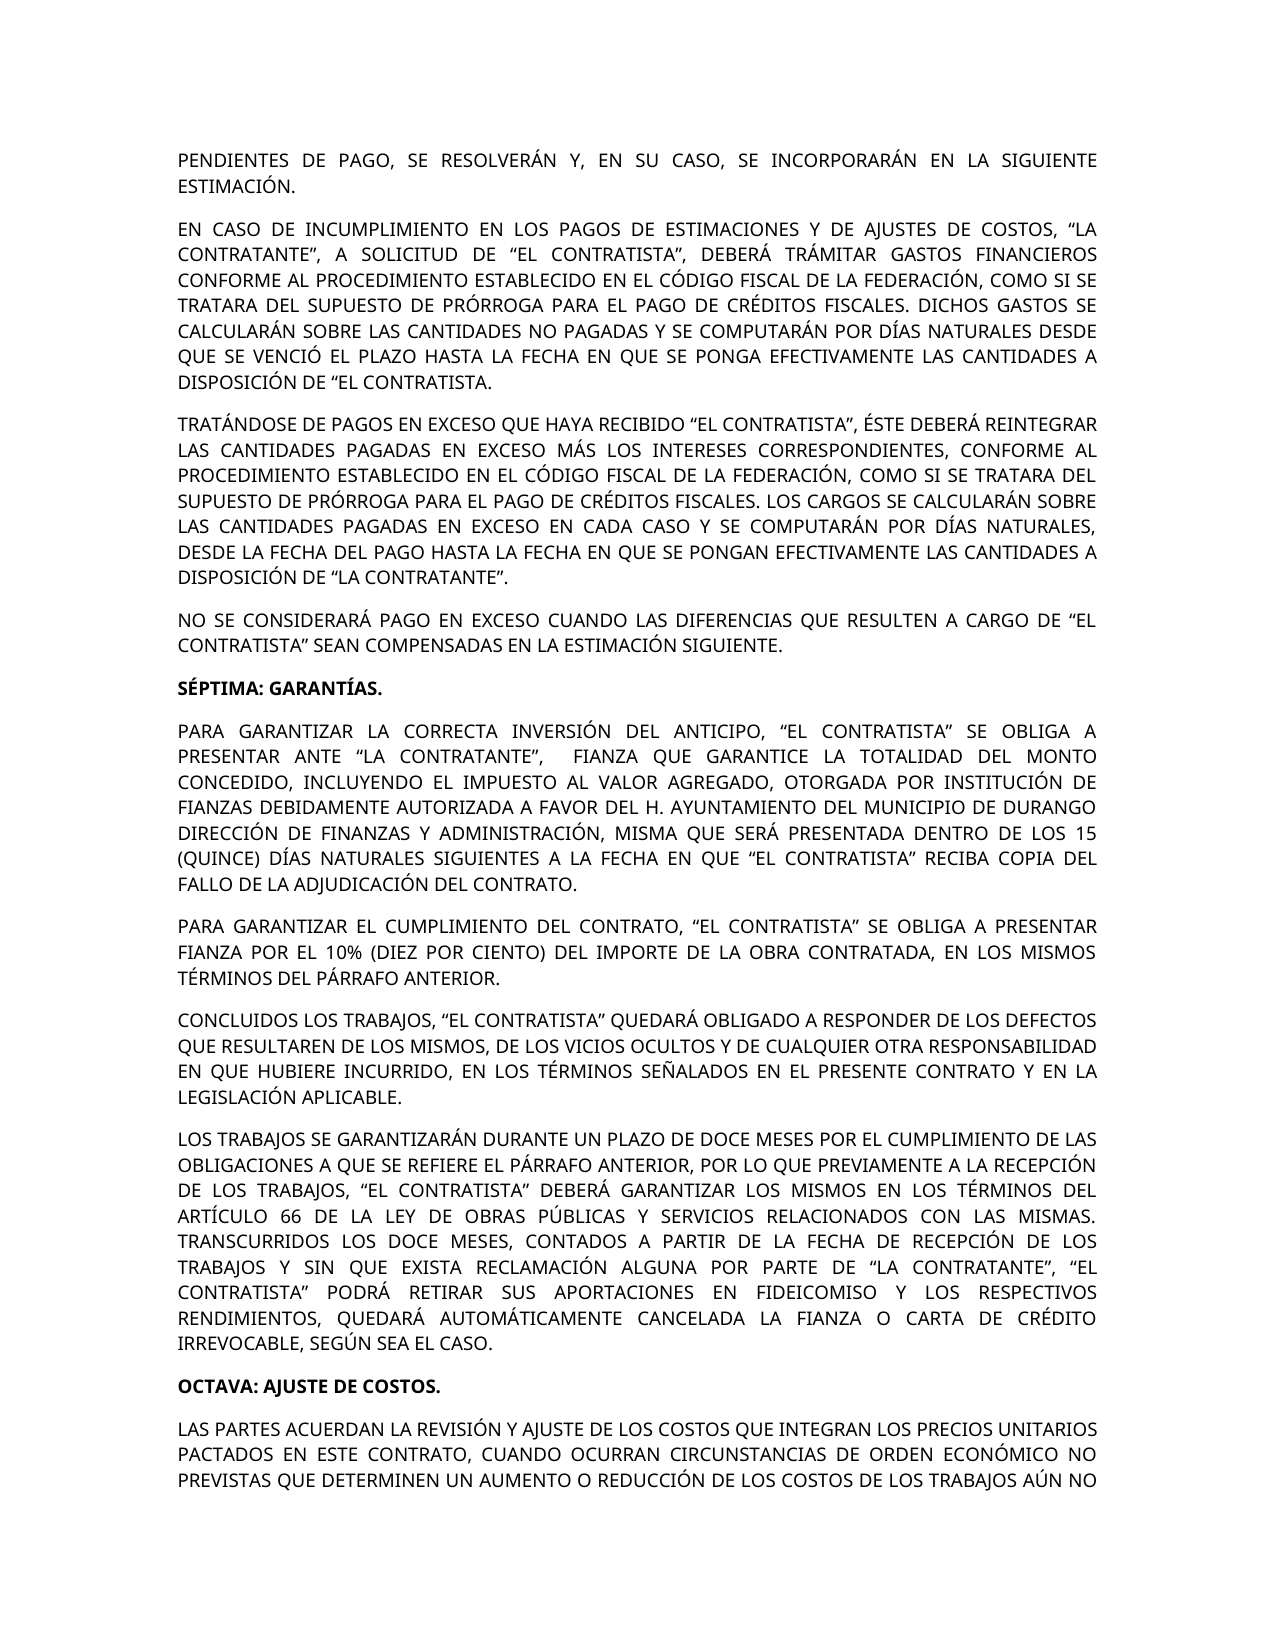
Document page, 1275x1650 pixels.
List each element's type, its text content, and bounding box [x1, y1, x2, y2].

text CONCLUIDOS LOS TRABAJOS, “EL CONTRATISTA” QUEDARÁ OBLIGADO A RESPONDER DE LOS DEFECTOS QUE RESULTAREN DE LOS MISMOS, DE LOS VICIOS OCULTOS Y DE CUALQUIER OTRA RESPONSABILIDAD EN QUE HUBIERE INCURRIDO, EN LOS TÉRMINOS SEÑALADOS EN EL PRESENTE CONTRATO Y EN LA LEGISLACIÓN APLICABLE. [177, 1007, 1098, 1109]
text PARA GARANTIZAR LA CORRECTA INVERSIÓN DEL ANTICIPO, “EL CONTRATISTA” SE OBLIGA A PRESENTAR ANTE “LA CONTRATANTE”, FIANZA QUE GARANTICE LA TOTALIDAD DEL MONTO CONCEDIDO, INCLUYENDO EL IMPUESTO AL VALOR AGREGADO, OTORGADA POR INSTITUCIÓN DE FIANZAS DEBIDAMENTE AUTORIZADA A FAVOR DEL H. AYUNTAMIENTO DEL MUNICIPIO DE DURANGO DIRECCIÓN DE FINANZAS Y ADMINISTRACIÓN, MISMA QUE SERÁ PRESENTADA DENTRO DE LOS 15 (QUINCE) DÍAS NATURALES SIGUIENTES A LA FECHA EN QUE “EL CONTRATISTA” RECIBA COPIA DEL FALLO DE LA ADJUDICACIÓN DEL CONTRATO. [177, 718, 1098, 897]
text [177, 148, 1098, 199]
text EN CASO DE INCUMPLIMIENTO EN LOS PAGOS DE ESTIMACIONES Y DE AJUSTES DE COSTOS, “LA CONTRATANTE”, A SOLICITUD DE “EL CONTRATISTA”, DEBERÁ TRÁMITAR GASTOS FINANCIEROS CONFORME AL PROCEDIMIENTO ESTABLECIDO EN EL CÓDIGO FISCAL DE LA FEDERACIÓN, COMO SI SE TRATARA DEL SUPUESTO DE PRÓRROGA PARA EL PAGO DE CRÉDITOS FISCALES. DICHOS GASTOS SE CALCULARÁN SOBRE LAS CANTIDADES NO PAGADAS Y SE COMPUTARÁN POR DÍAS NATURALES DESDE QUE SE VENCIÓ EL PLAZO HASTA LA FECHA EN QUE SE PONGA EFECTIVAMENTE LAS CANTIDADES A DISPOSICIÓN DE “EL CONTRATISTA. [177, 216, 1098, 394]
text SÉPTIMA: GARANTÍAS. [177, 675, 1098, 701]
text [177, 1416, 1098, 1492]
text LOS TRABAJOS SE GARANTIZARÁN DURANTE UN PLAZO DE DOCE MESES POR EL CUMPLIMIENTO DE LAS OBLIGACIONES A QUE SE REFIERE EL PÁRRAFO ANTERIOR, POR LO QUE PREVIAMENTE A LA RECEPCIÓN DE LOS TRABAJOS, “EL CONTRATISTA” DEBERÁ GARANTIZAR LOS MISMOS EN LOS TÉRMINOS DEL ARTÍCULO 66 DE LA LEY DE OBRAS PÚBLICAS Y SERVICIOS RELACIONADOS CON LAS MISMAS. TRANSCURRIDOS LOS DOCE MESES, CONTADOS A PARTIR DE LA FECHA DE RECEPCIÓN DE LOS TRABAJOS Y SIN QUE EXISTA RECLAMACIÓN ALGUNA POR PARTE DE “LA CONTRATANTE”, “EL CONTRATISTA” PODRÁ RETIRAR SUS APORTACIONES EN FIDEICOMISO Y LOS RESPECTIVOS RENDIMIENTOS, QUEDARÁ AUTOMÁTICAMENTE CANCELADA LA FIANZA O CARTA DE CRÉDITO IRREVOCABLE, SEGÚN SEA EL CASO. [177, 1127, 1098, 1356]
text NO SE CONSIDERARÁ PAGO EN EXCESO CUANDO LAS DIFERENCIAS QUE RESULTEN A CARGO DE “EL CONTRATISTA” SEAN COMPENSADAS EN LA ESTIMACIÓN SIGUIENTE. [177, 607, 1098, 658]
text TRATÁNDOSE DE PAGOS EN EXCESO QUE HAYA RECIBIDO “EL CONTRATISTA”, ÉSTE DEBERÁ REINTEGRAR LAS CANTIDADES PAGADAS EN EXCESO MÁS LOS INTERESES CORRESPONDIENTES, CONFORME AL PROCEDIMIENTO ESTABLECIDO EN EL CÓDIGO FISCAL DE LA FEDERACIÓN, COMO SI SE TRATARA DEL SUPUESTO DE PRÓRROGA PARA EL PAGO DE CRÉDITOS FISCALES. LOS CARGOS SE CALCULARÁN SOBRE LAS CANTIDADES PAGADAS EN EXCESO EN CADA CASO Y SE COMPUTARÁN POR DÍAS NATURALES, DESDE LA FECHA DEL PAGO HASTA LA FECHA EN QUE SE PONGAN EFECTIVAMENTE LAS CANTIDADES A DISPOSICIÓN DE “LA CONTRATANTE”. [177, 412, 1098, 590]
text PARA GARANTIZAR EL CUMPLIMIENTO DEL CONTRATO, “EL CONTRATISTA” SE OBLIGA A PRESENTAR FIANZA POR EL 10% (DIEZ POR CIENTO) DEL IMPORTE DE LA OBRA CONTRATADA, EN LOS MISMOS TÉRMINOS DEL PÁRRAFO ANTERIOR. [177, 914, 1098, 990]
text OCTAVA: AJUSTE DE COSTOS. [177, 1373, 1098, 1399]
